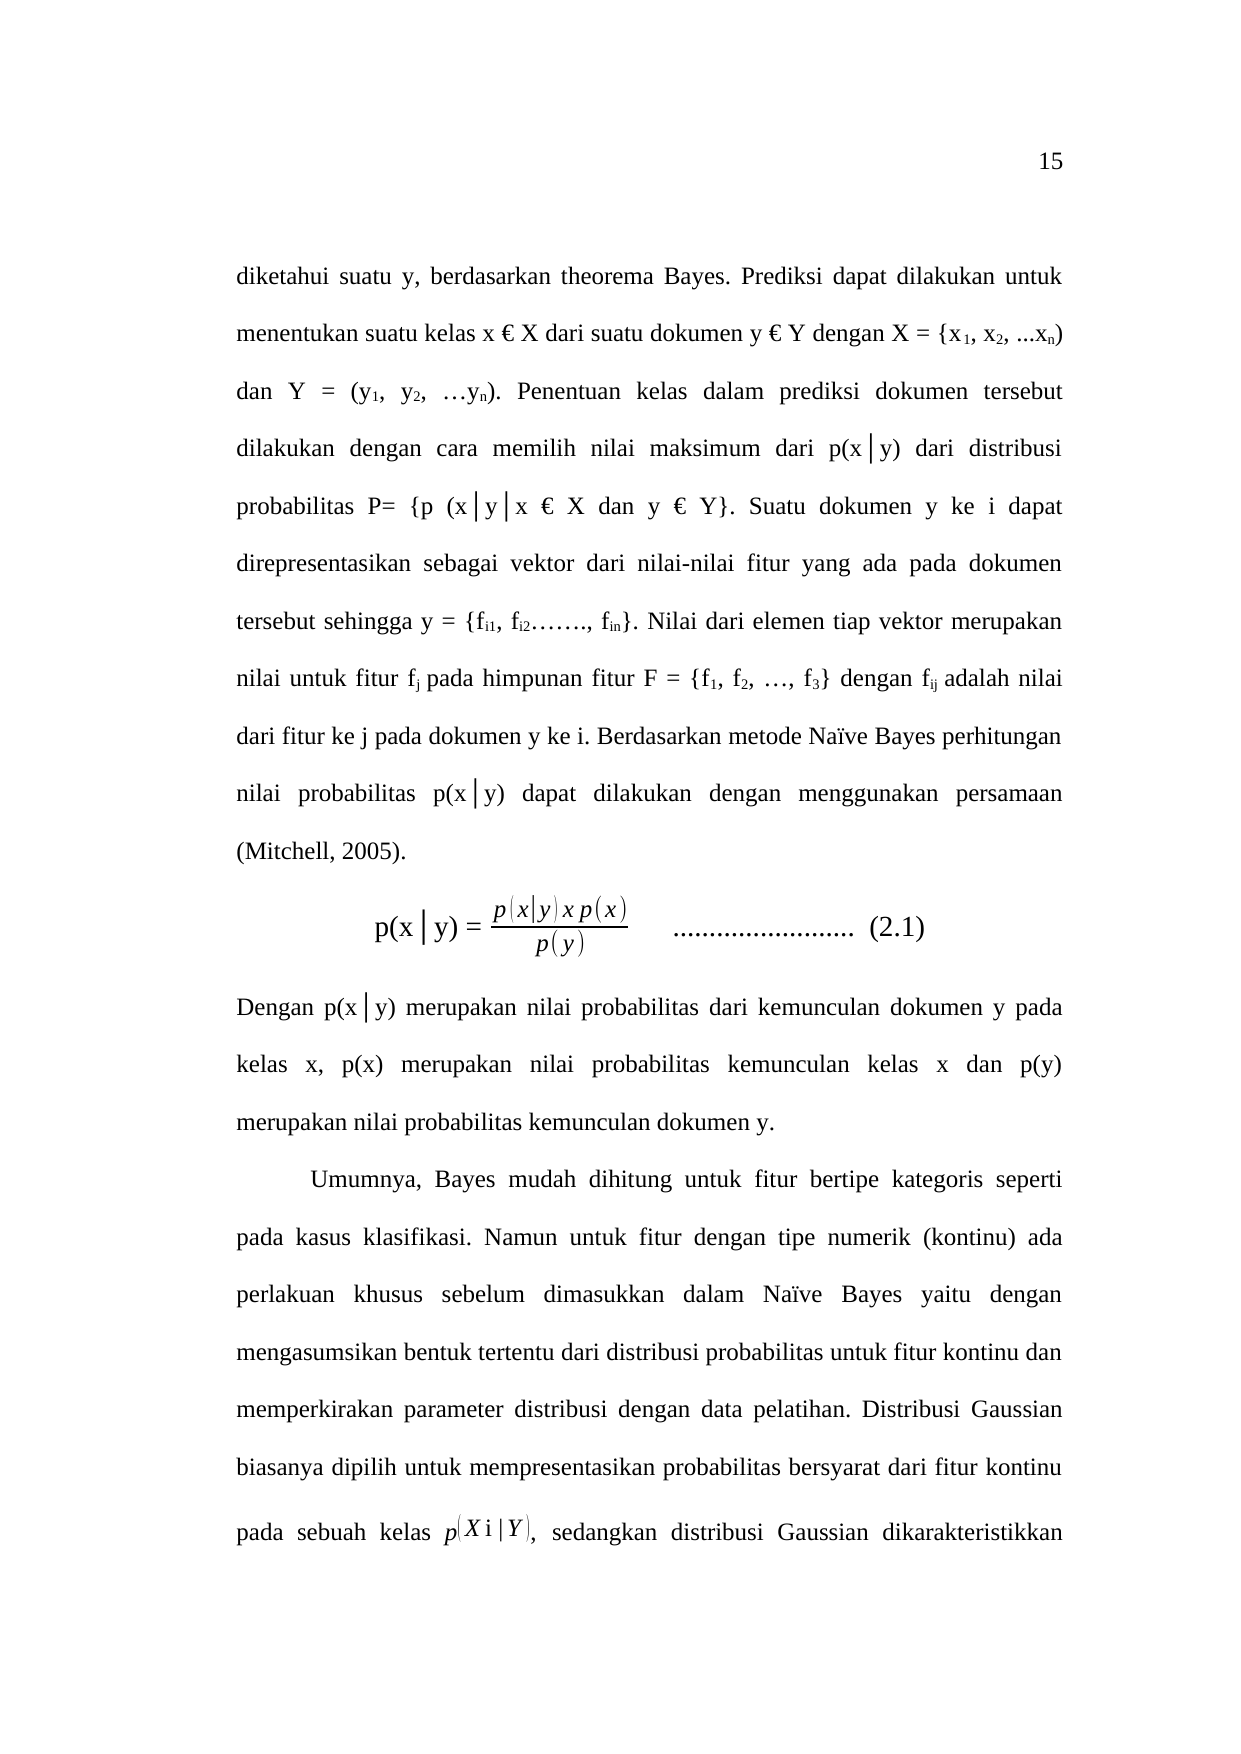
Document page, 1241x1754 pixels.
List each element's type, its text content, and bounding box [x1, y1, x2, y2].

text Dengan p(x│y) merupakan nilai probabilitas dari kemunculan dokumen y pada kelas x, p(x) merupakan nilai probabilitas kemunculan kelas x dan p(y) merupakan nilai probabilitas kemunculan dokumen y. [236, 992, 1063, 1135]
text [236, 1164, 1063, 1547]
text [236, 261, 1063, 865]
text p(x│y) = ......................... (2.1) [236, 893, 1063, 958]
